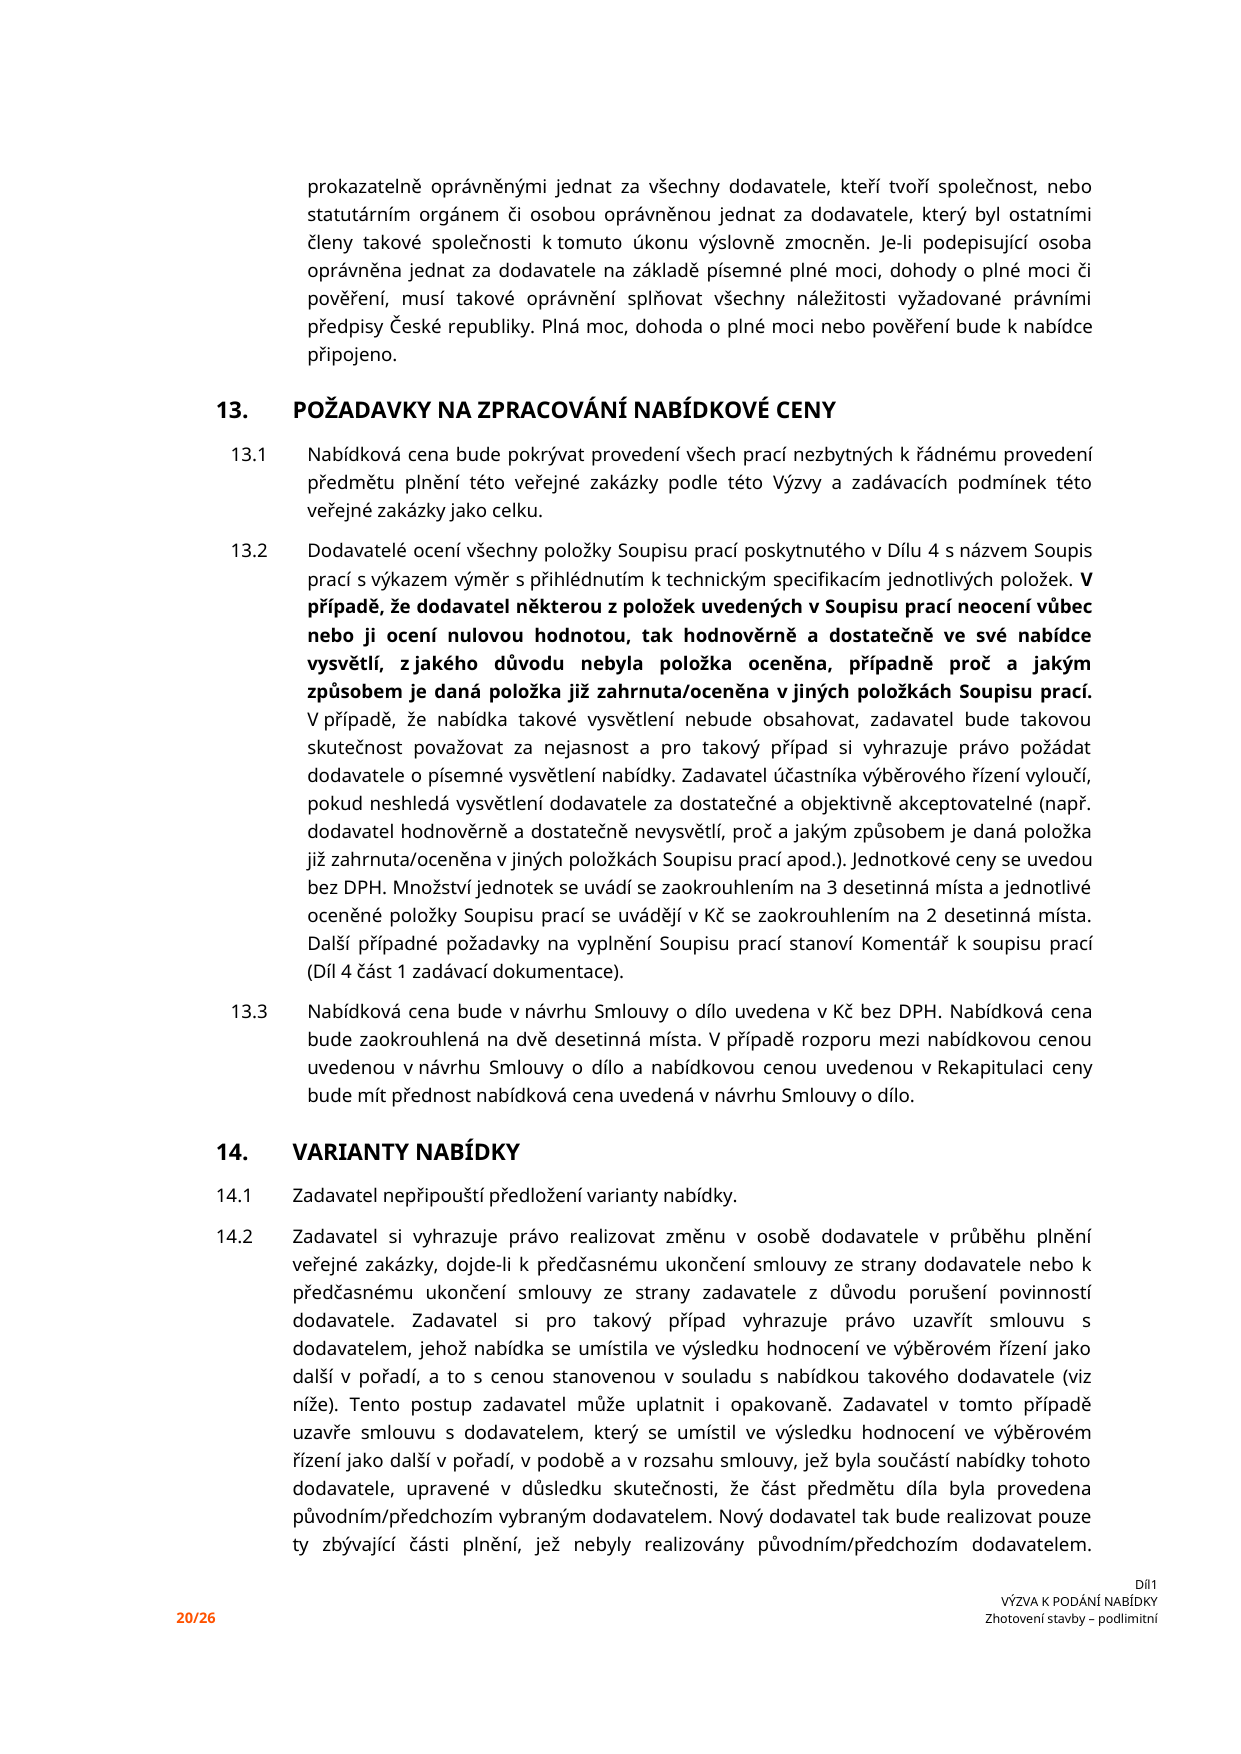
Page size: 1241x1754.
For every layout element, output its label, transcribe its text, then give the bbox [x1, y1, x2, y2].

text Dodavatelé ocení všechny položky Soupisu prací poskytnutého v Dílu 4 s názvem Soupis prací s výkazem výměr s přihlédnutím k technickým specifikacím jednotlivých položek. V případě, že dodavatel některou z položek uvedených v Soupisu prací neocení vůbec nebo ji ocení nulovou hodnotou, tak hodnověrně a dostatečně ve své nabídce vysvětlí, z jakého důvodu nebyla položka oceněna, případně proč a jakým způsobem je daná položka již zahrnuta/oceněna v jiných položkách Soupisu prací. V případě, že nabídka takové vysvětlení nebude obsahovat, zadavatel bude takovou skutečnost považovat za nejasnost a pro takový případ si vyhrazuje právo požádat dodavatele o písemné vysvětlení nabídky. Zadavatel účastníka výběrového řízení vyloučí, pokud neshledá vysvětlení dodavatele za dostatečné a objektivně akceptovatelné (např. dodavatel hodnověrně a dostatečně nevysvětlí, proč a jakým způsobem je daná položka již zahrnuta/oceněna v jiných položkách Soupisu prací apod.). Jednotkové ceny se uvedou bez DPH. Množství jednotek se uvádí se zaokrouhlením na 3 desetinná místa a jednotlivé oceněné položky Soupisu prací se uvádějí v Kč se zaokrouhlením na 2 desetinná místa. Další případné požadavky na vyplnění Soupisu prací stanoví Komentář k soupisu prací (Díl 4 část 1 zadávací dokumentace). [230, 538, 1093, 984]
text POŽADAVKY NA ZPRACOVÁNÍ NABÍDKOVÉ CENY [216, 394, 1093, 426]
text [230, 173, 1093, 367]
text Zadavatel nepřipouští předložení varianty nabídky. [216, 1183, 1093, 1208]
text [216, 1223, 1093, 1557]
text VARIANTY NABÍDKY [216, 1136, 1093, 1167]
text Nabídková cena bude pokrývat provedení všech prací nezbytných k řádnému provedení předmětu plnění této veřejné zakázky podle této Výzvy a zadávacích podmínek této veřejné zakázky jako celku. [230, 441, 1093, 523]
text Nabídková cena bude v návrhu Smlouvy o dílo uvedena v Kč bez DPH. Nabídková cena bude zaokrouhlená na dvě desetinná místa. V případě rozporu mezi nabídkovou cenou uvedenou v návrhu Smlouvy o dílo a nabídkovou cenou uvedenou v Rekapitulaci ceny bude mít přednost nabídková cena uvedená v návrhu Smlouvy o dílo. [230, 999, 1093, 1108]
